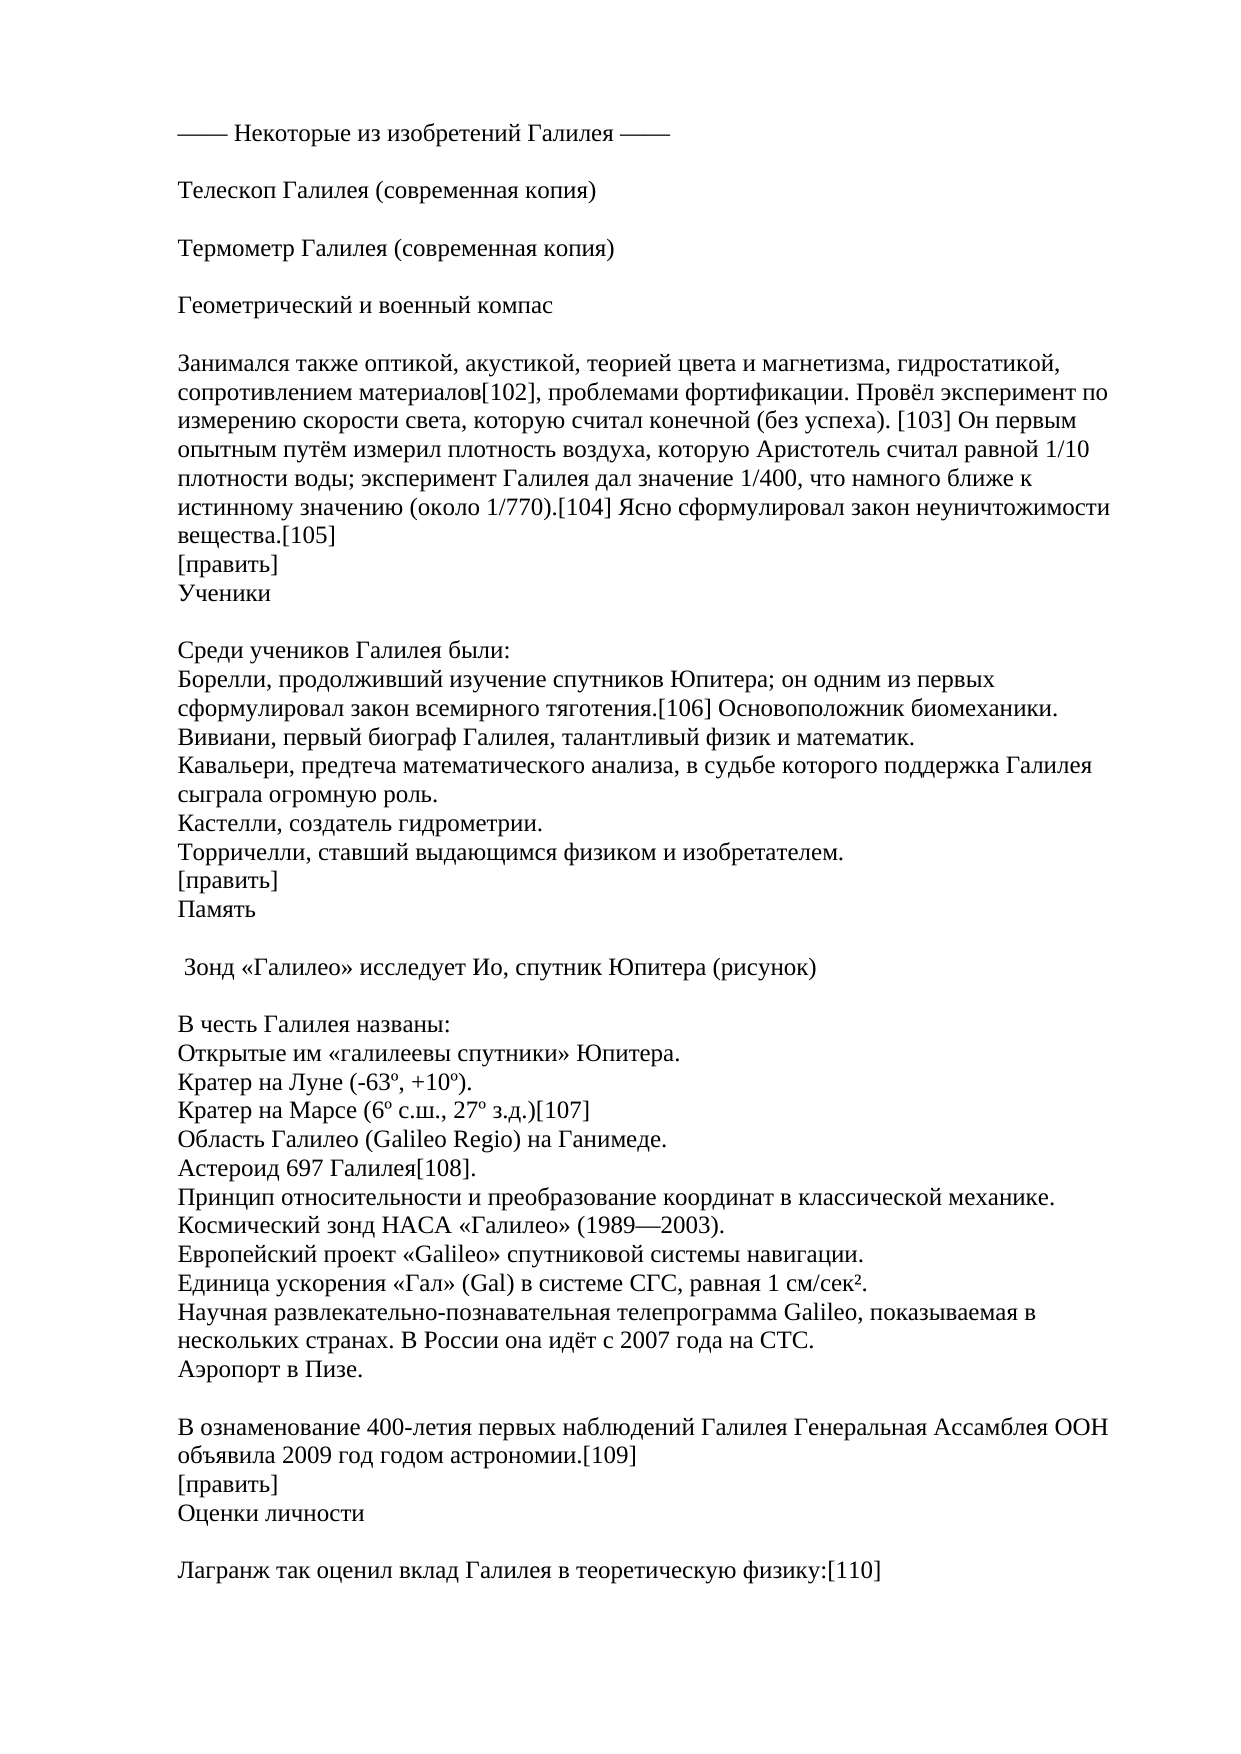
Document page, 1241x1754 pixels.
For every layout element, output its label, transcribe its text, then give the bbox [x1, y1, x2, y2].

text Область Галилео (Galileo Regio) на Ганимеде. [177, 1124, 1152, 1153]
text Единица ускорения «Гал» (Gal) в системе СГС, равная 1 см/сек². [177, 1268, 1152, 1297]
text Аэропорт в Пизе. [177, 1354, 1152, 1383]
text Кратер на Луне (-63º, +10º). [177, 1067, 1152, 1096]
text Космический зонд НАСА «Галилео» (1989—2003). [177, 1211, 1152, 1239]
text Зонд «Галилео» исследует Ио, спутник Юпитера (рисунок) [177, 952, 1152, 981]
text [править] [177, 866, 1152, 894]
text Оценки личности [177, 1498, 1152, 1527]
text Ученики [177, 578, 1152, 607]
text Открытые им «галилеевы спутники» Юпитера. [177, 1038, 1152, 1067]
text Вивиани, первый биограф Галилея, талантливый физик и математик. [177, 722, 1152, 751]
text Европейский проект «Galileo» спутниковой системы навигации. [177, 1239, 1152, 1268]
text Термометр Галилея (современная копия) [177, 233, 1152, 262]
text В ознаменование 400-летия первых наблюдений Галилея Генеральная Ассамблея ООН объявила 2009 год годом астрономии.[109] [177, 1412, 1152, 1469]
text Кавальери, предтеча математического анализа, в судьбе которого поддержка Галилея сыграла огромную роль. [177, 751, 1152, 808]
text Телескоп Галилея (современная копия) [177, 176, 1152, 204]
text Лагранж так оценил вклад Галилея в теоретическую физику:[110] [177, 1556, 1152, 1584]
text Борелли, продолживший изучение спутников Юпитера; он одним из первых сформулировал закон всемирного тяготения.[106] Основоположник биомеханики. [177, 664, 1152, 722]
text Занимался также оптикой, акустикой, теорией цвета и магнетизма, гидростатикой, сопротивлением материалов[102], проблемами фортификации. Провёл эксперимент по измерению скорости света, которую считал конечной (без успеха). [103] Он первым опытным путём измерил плотность воздуха, которую Аристотель считал равной 1/10 плотности воды; эксперимент Галилея дал значение 1/400, что намного ближе к истинному значению (около 1/770).[104] Ясно сформулировал закон неуничтожимости вещества.[105] [177, 348, 1152, 549]
text Астероид 697 Галилея[108]. [177, 1153, 1152, 1182]
text Среди учеников Галилея были: [177, 636, 1152, 664]
text [править] [177, 549, 1152, 578]
text В честь Галилея названы: [177, 1009, 1152, 1038]
text Торричелли, ставший выдающимся физиком и изобретателем. [177, 837, 1152, 866]
text Научная развлекательно-познавательная телепрограмма Galileo, показываемая в нескольких странах. В России она идёт с 2007 года на СТС. [177, 1297, 1152, 1354]
text Принцип относительности и преобразование координат в классической механике. [177, 1182, 1152, 1211]
text Геометрический и военный компас [177, 291, 1152, 319]
text Память [177, 894, 1152, 923]
text —— Некоторые из изобретений Галилея —— [177, 118, 1152, 147]
text Кратер на Марсе (6º с.ш., 27º з.д.)[107] [177, 1096, 1152, 1124]
text [править] [177, 1469, 1152, 1498]
text Кастелли, создатель гидрометрии. [177, 808, 1152, 837]
